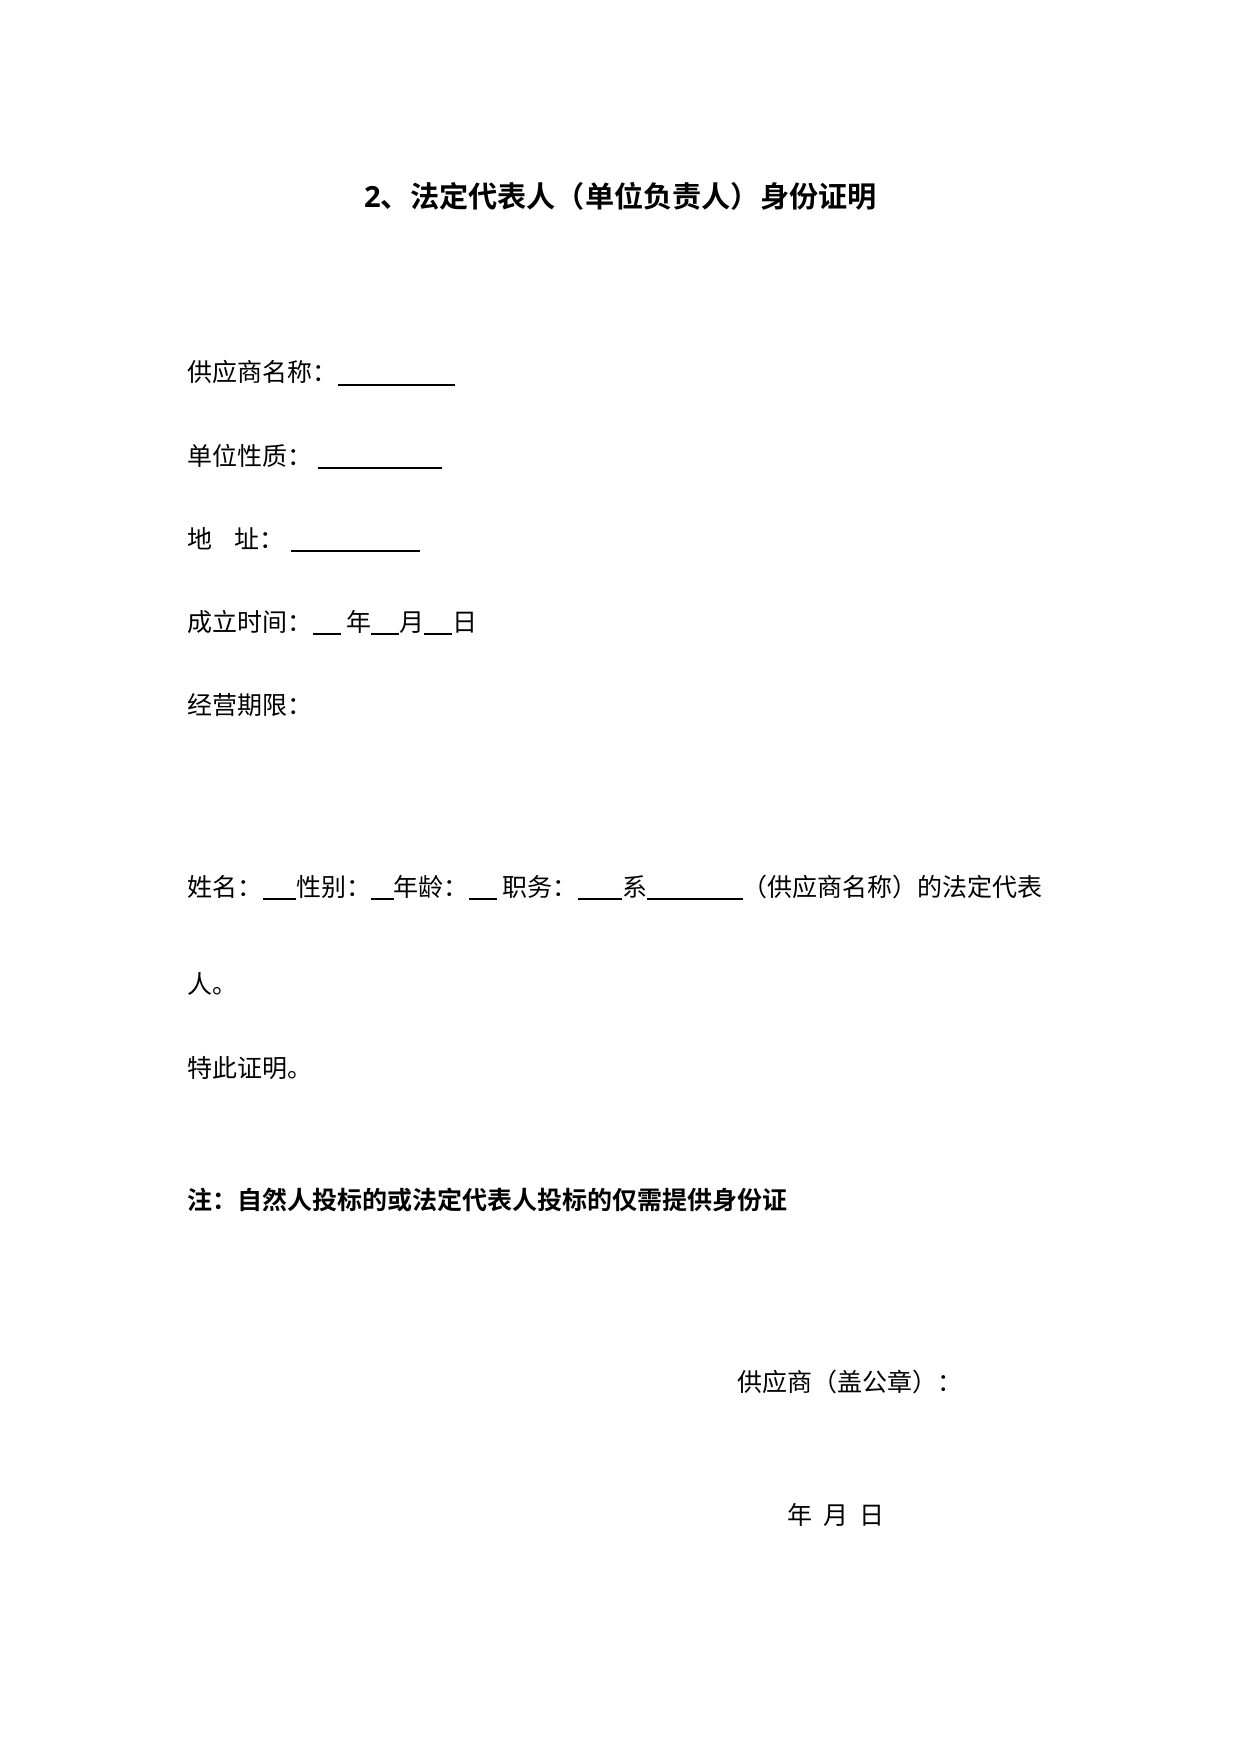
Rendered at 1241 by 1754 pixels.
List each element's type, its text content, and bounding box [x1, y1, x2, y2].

text 单位性质： [187, 422, 1053, 487]
text 供应商名称： [187, 338, 1053, 403]
text 姓名： 性别： 年龄： 职务： 系 （供应商名称）的法定代表人。 [187, 853, 1053, 1016]
text 年 月 日 [187, 1481, 1053, 1546]
text 成立时间： 年 月 日 [187, 588, 1053, 653]
text 经营期限： [187, 671, 1053, 736]
text 供应商（盖公章）： [187, 1348, 1053, 1413]
text 2、法定代表人（单位负责人）身份证明 [187, 162, 1053, 227]
text 注：自然人投标的或法定代表人投标的仅需提供身份证 [187, 1166, 1053, 1231]
text 特此证明。 [187, 1034, 1053, 1099]
text 地 址： [187, 505, 1053, 570]
